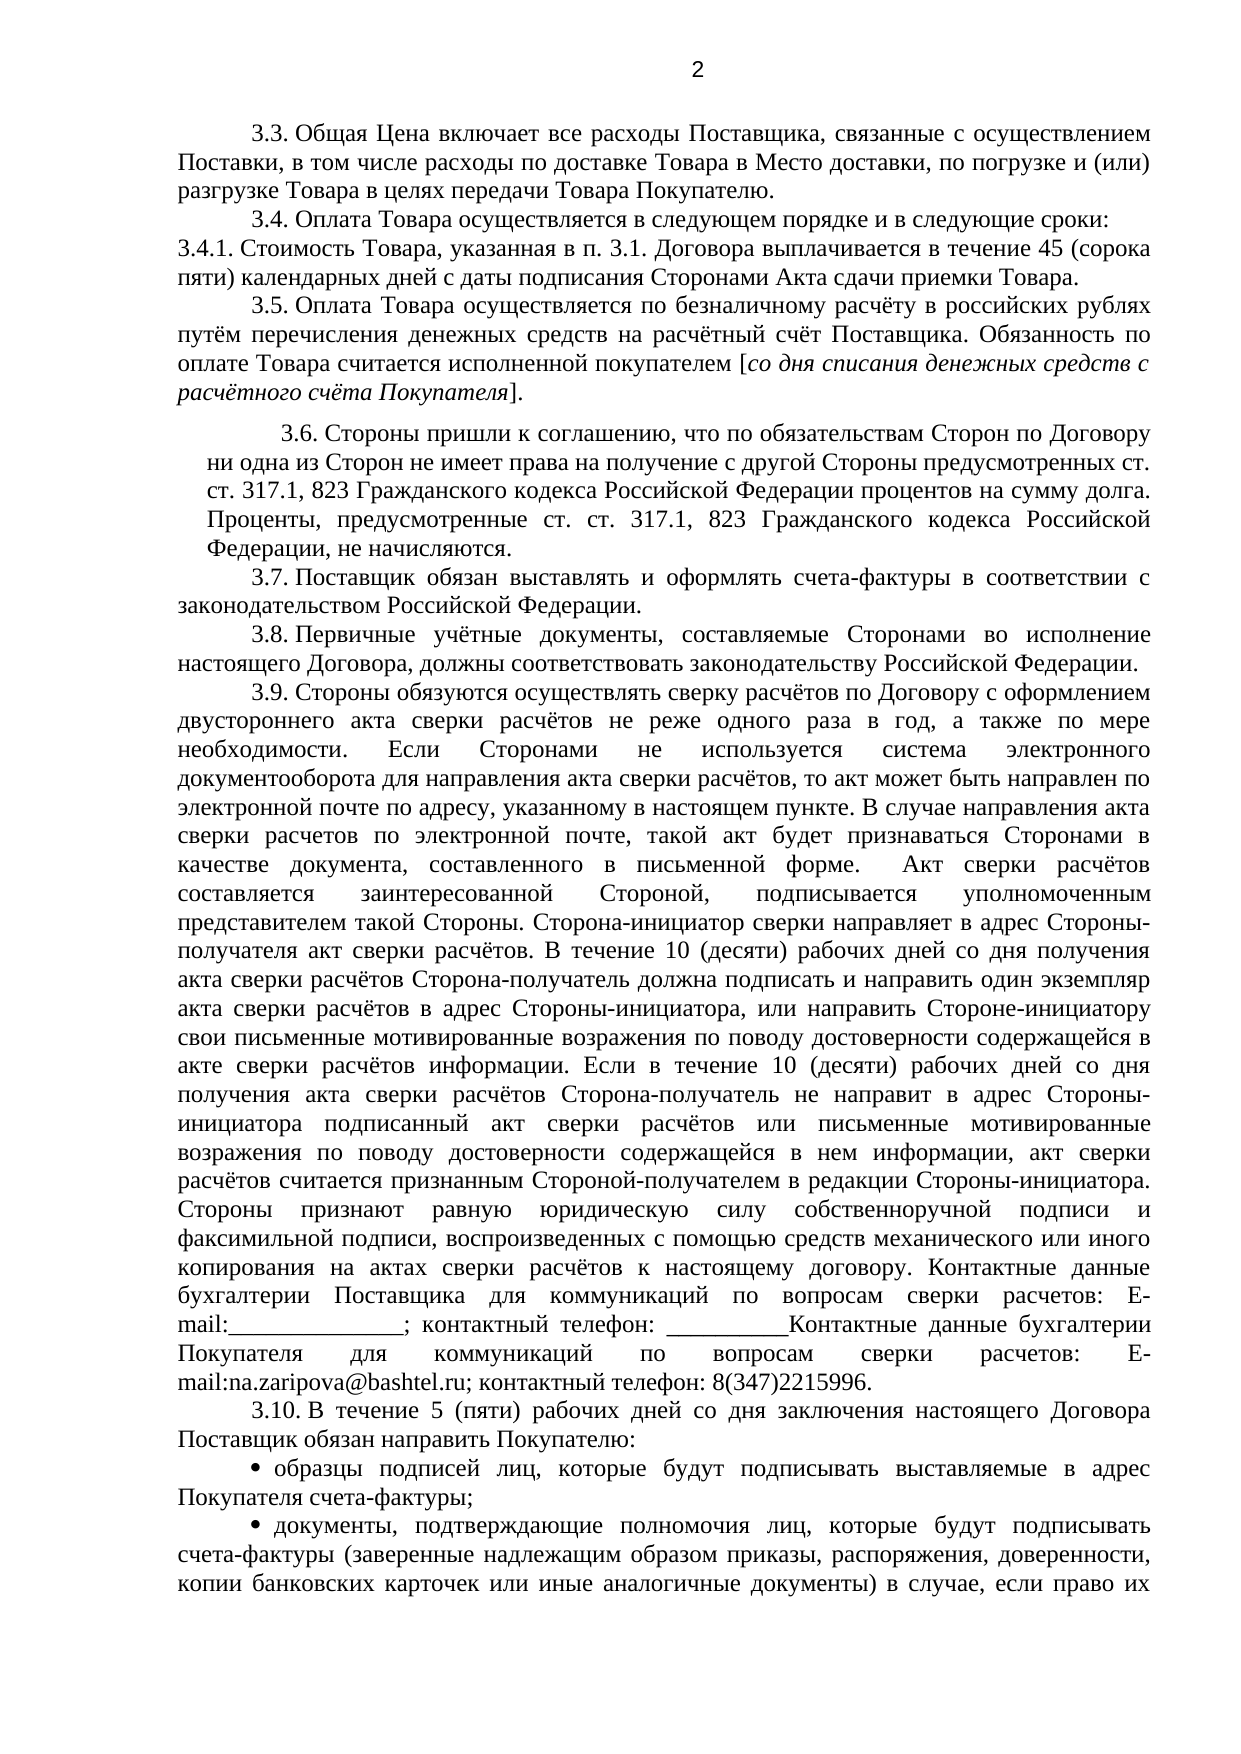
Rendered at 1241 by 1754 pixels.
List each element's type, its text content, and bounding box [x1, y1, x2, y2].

list Стороны обязуются осуществлять сверку расчётов по Договору с оформлением двустороннего акта сверки расчётов не реже одного раза в год, а также по мере необходимости. Если Сторонами не используется система электронного документооборота для направления акта сверки расчётов, то акт может быть направлен по электронной почте по адресу, указанному в настоящем пункте. В случае направления акта сверки расчетов по электронной почте, такой акт будет признаваться Сторонами в качестве документа, составленного в письменной форме. Акт сверки расчётов составляется заинтересованной Стороной, подписывается уполномоченным представителем такой Стороны. Сторона-инициатор сверки направляет в адрес Стороны-получателя акт сверки расчётов. В течение 10 (десяти) рабочих дней со дня получения акта сверки расчётов Сторона-получатель должна подписать и направить один экземпляр акта сверки расчётов в адрес Стороны-инициатора, или направить Стороне-инициатору свои письменные мотивированные возражения по поводу достоверности содержащейся в акте сверки расчётов информации. Если в течение 10 (десяти) рабочих дней со дня получения акта сверки расчётов Сторона-получатель не направит в адрес Стороны-инициатора подписанный акт сверки расчётов или письменные мотивированные возражения по поводу достоверности содержащейся в нем информации, акт сверки расчётов считается признанным Стороной-получателем в редакции Стороны-инициатора. Стороны признают равную юридическую силу собственноручной подписи и факсимильной подписи, воспроизведенных с помощью средств механического или иного копирования на актах сверки расчётов к настоящему договору. Контактные данные бухгалтерии Поставщика для коммуникаций по вопросам сверки расчетов: E-mail:______________; контактный телефон: __________Контактные данные бухгалтерии Покупателя для коммуникаций по вопросам сверки расчетов: E-mail:na.zaripova@bashtel.ru; контактный телефон: 8(347)2215996. [177, 677, 1152, 1396]
list Стороны пришли к соглашению, что по обязательствам Сторон по Договору ни одна из Сторон не имеет права на получение с другой Стороны предусмотренных ст. ст. 317.1, 823 Гражданского кодекса Российской Федерации процентов на сумму долга. Проценты, предусмотренные ст. ст. 317.1, 823 Гражданского кодекса Российской Федерации, не начисляются. [207, 418, 1152, 562]
list Стоимость Товара, указанная в п. 3.1. Договора выплачивается в течение 45 (сорока пяти) календарных дней с даты подписания Сторонами Акта сдачи приемки Товара. [177, 233, 1152, 291]
list Поставщик обязан выставлять и оформлять счета-фактуры в соответствии с законодательством Российской Федерации. [177, 562, 1152, 619]
list Оплата Товара осуществляется в следующем порядке и в следующие сроки: [177, 204, 1152, 233]
list Оплата Товара осуществляется по безналичному расчёту в российских рублях путём перечисления денежных средств на расчётный счёт Поставщика. Обязанность по оплате Товара считается исполненной покупателем [со дня списания денежных средств с расчётного счёта Покупателя]. [177, 291, 1152, 406]
list В течение 5 (пяти) рабочих дней со дня заключения настоящего Договора Поставщик обязан направить Покупателю: [177, 1396, 1152, 1453]
list образцы подписей лиц, которые будут подписывать выставляемые в адрес Покупателя счета-фактуры; [177, 1453, 1152, 1511]
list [177, 1511, 1152, 1597]
list Первичные учётные документы, составляемые Сторонами во исполнение настоящего Договора, должны соответствовать законодательству Российской Федерации. [177, 619, 1152, 677]
list Общая Цена включает все расходы Поставщика, связанные с осуществлением Поставки, в том числе расходы по доставке Товара в Место доставки, по погрузке и (или) разгрузке Товара в целях передачи Товара Покупателю. [177, 118, 1152, 204]
